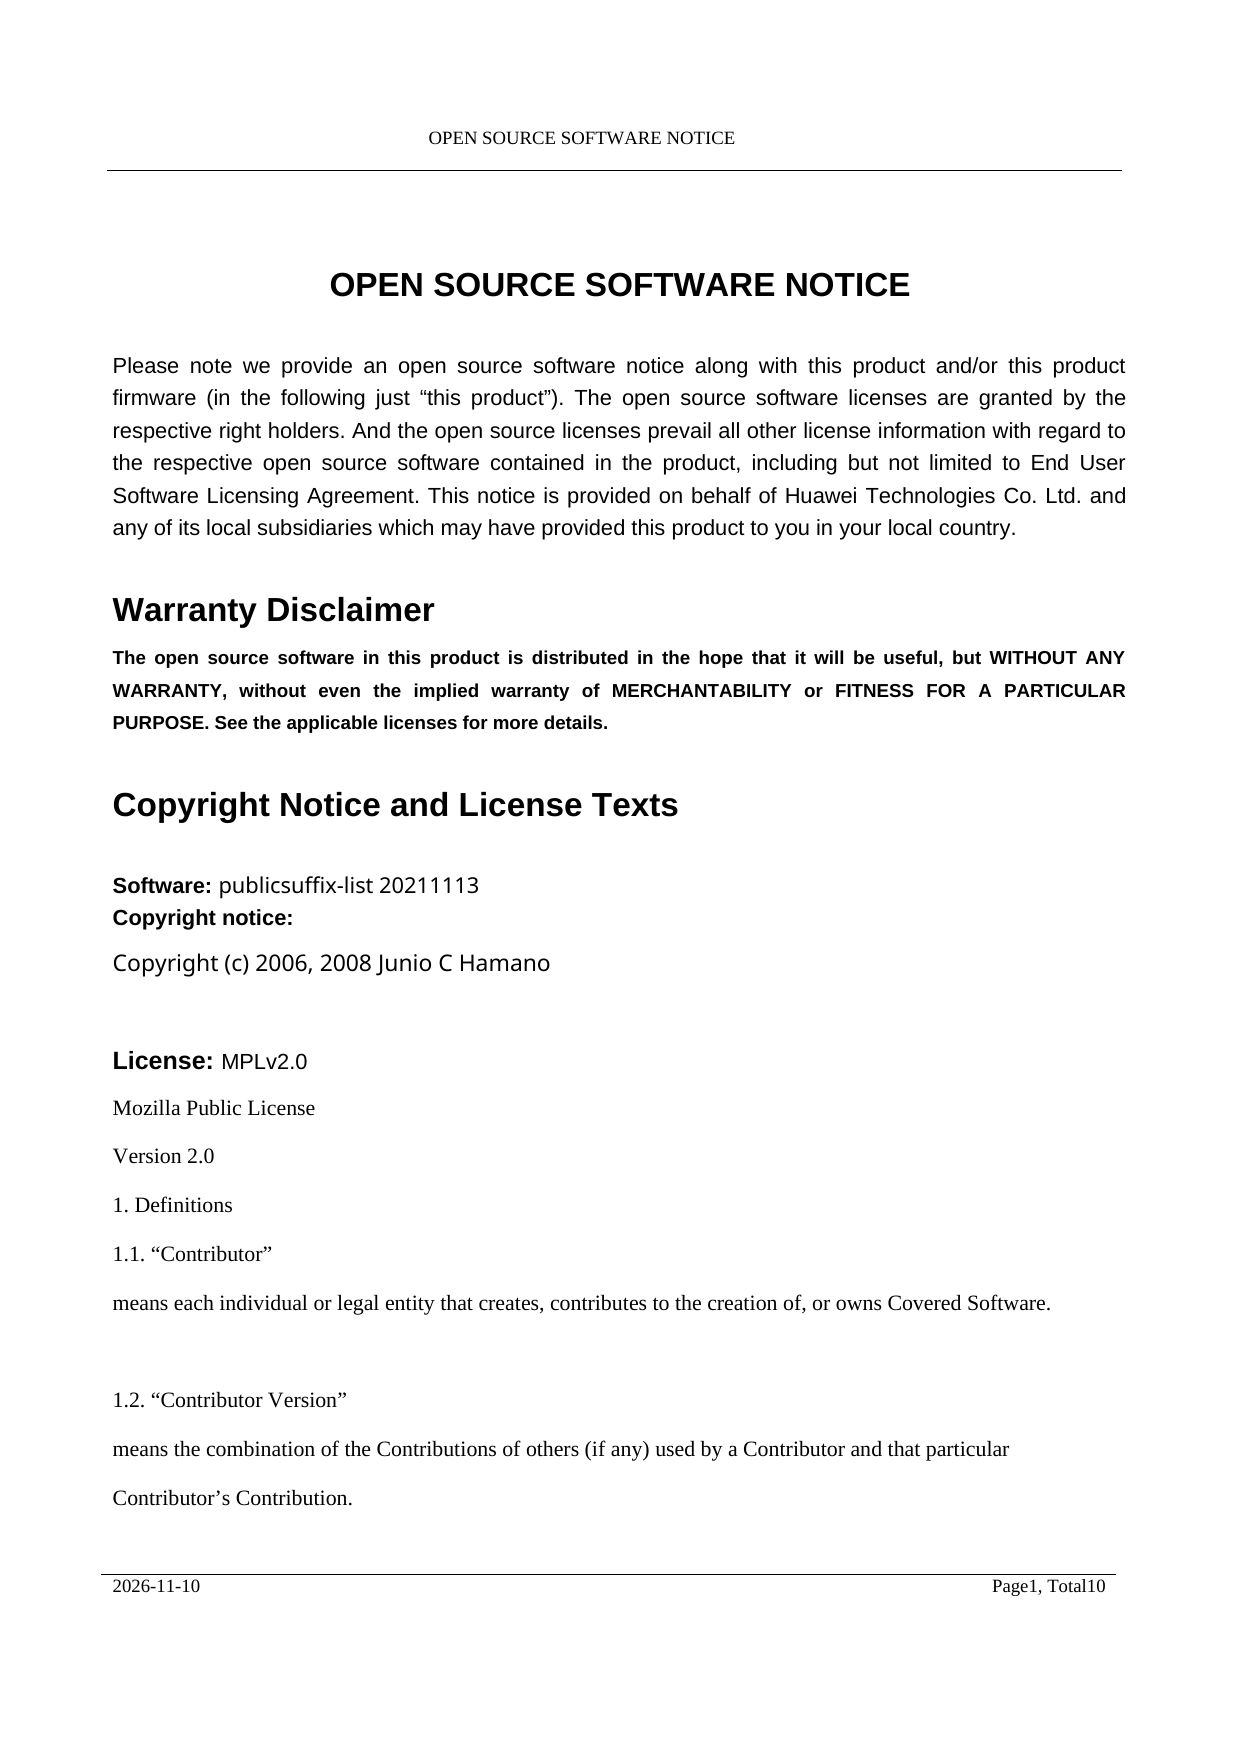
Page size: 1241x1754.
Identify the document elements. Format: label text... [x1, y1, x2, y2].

text Please note we provide an open source software notice along with this product and/or this product firmware (in the following just “this product”). The open source software licenses are granted by the respective right holders. And the open source licenses prevail all other license information with regard to the respective open source software contained in the product, including but not limited to End User Software Licensing Agreement. This notice is provided on behalf of Huawei Technologies Co. Ltd. and any of its local subsidiaries which may have provided this product to you in your local country. [112, 349, 1128, 544]
text Copyright notice: [112, 901, 1128, 934]
text Copyright Notice and License Texts [112, 771, 1128, 836]
text License: MPLv2.0 [112, 1044, 1128, 1077]
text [112, 1091, 1128, 1513]
text Software: publicsuffix-list 20211113 [112, 869, 1128, 901]
text OPEN SOURCE SOFTWARE NOTICE [112, 251, 1128, 316]
text The open source software in this product is distributed in the hope that it will be useful, but WITHOUT ANY WARRANTY, without even the implied warranty of MERCHANTABILITY or FITNESS FOR A PARTICULAR PURPOSE. See the applicable licenses for more details. [112, 641, 1128, 739]
text Copyright (c) 2006, 2008 Junio C Hamano [112, 947, 1128, 1028]
text Warranty Disclaimer [112, 576, 1128, 641]
